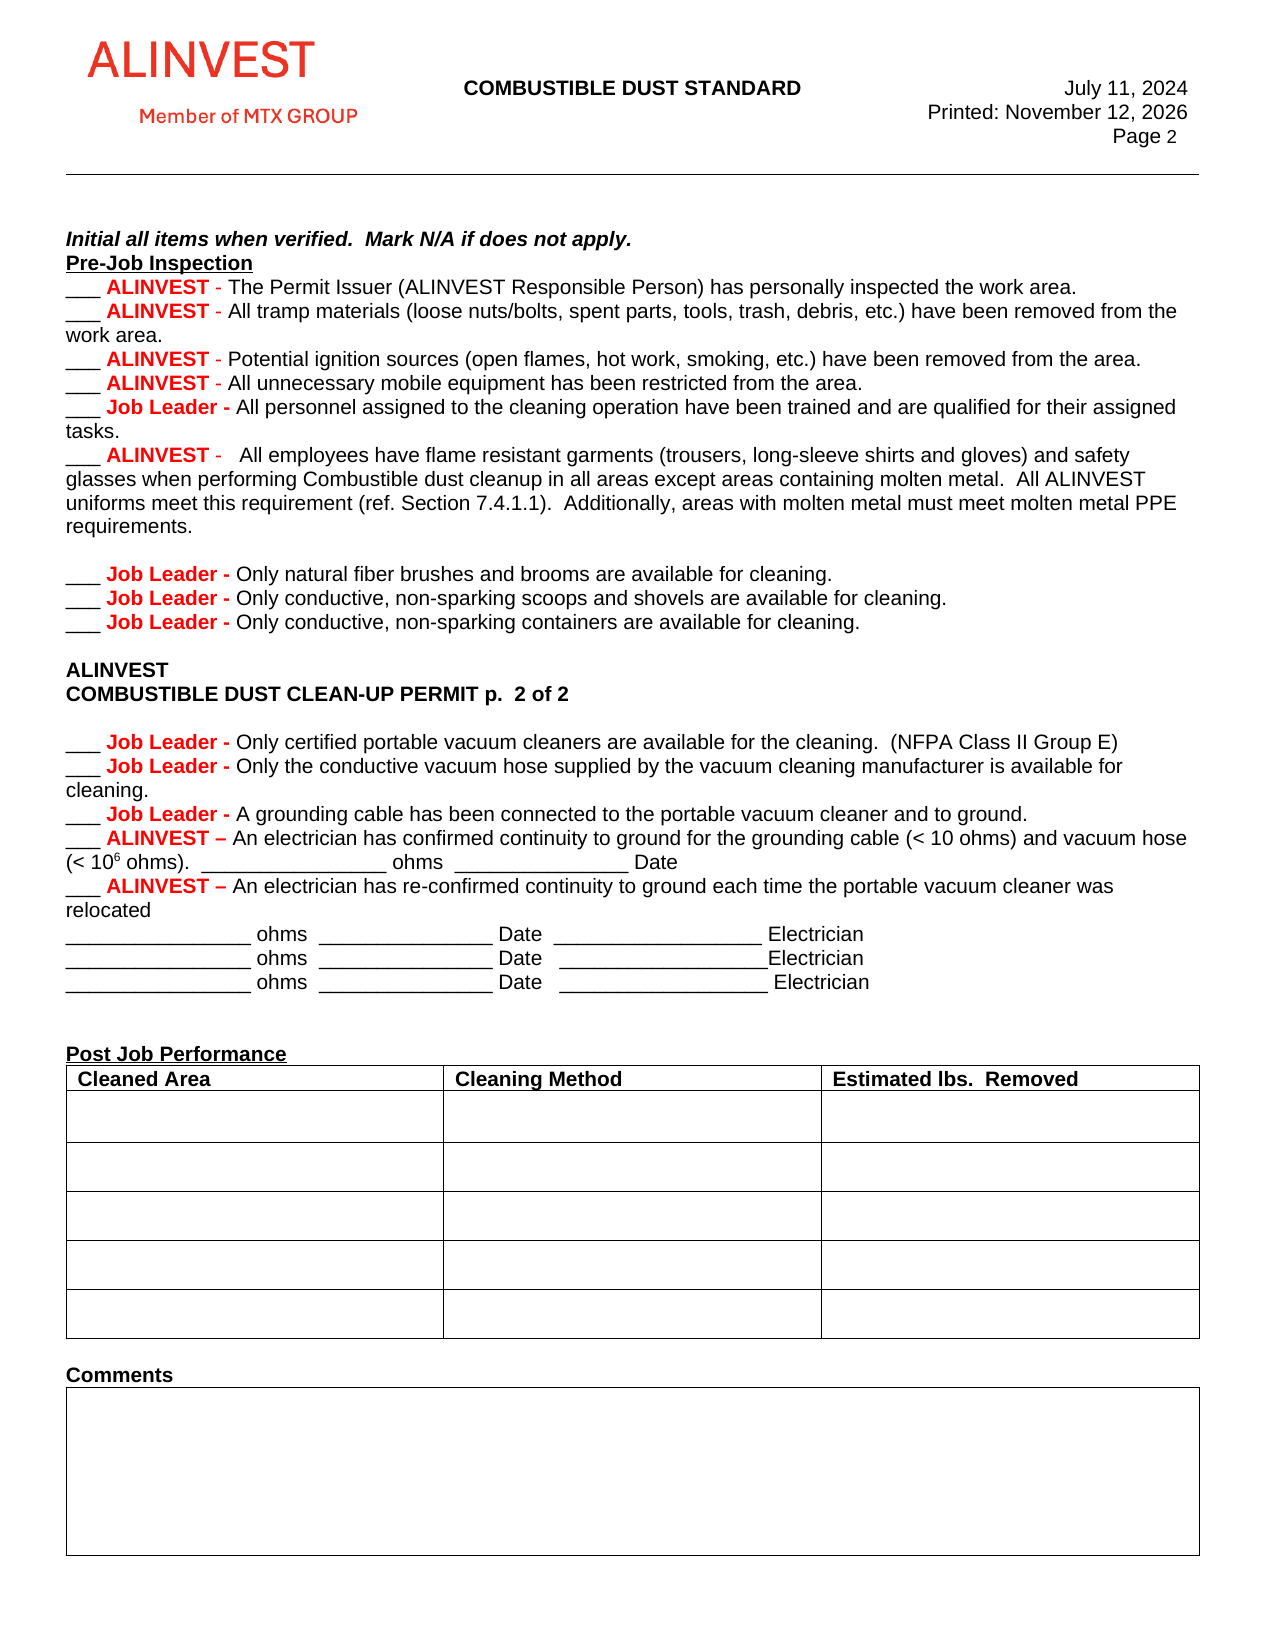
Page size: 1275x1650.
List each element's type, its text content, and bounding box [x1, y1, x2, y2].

text ___ Job Leader - Only conductive, non-sparking containers are available for cleaning. [66, 610, 1200, 634]
text ___ Job Leader - Only certified portable vacuum cleaners are available for the cleaning. (NFPA Class II Group E) [66, 730, 1200, 754]
table_cell [444, 1143, 821, 1191]
text ___ ALINVEST - All employees have flame resistant garments (trousers, long-sleeve shirts and gloves) and safety glasses when performing Combustible dust cleanup in all areas except areas containing molten metal. All ALINVEST uniforms meet this requirement (ref. Section 7.4.1.1). Additionally, areas with molten metal must meet molten metal PPE requirements. [66, 442, 1200, 538]
text ALINVEST [66, 658, 1200, 682]
text ________________ ohms _______________ Date __________________Electrician [66, 946, 1200, 969]
table_cell [67, 1091, 443, 1142]
table_cell [822, 1290, 1199, 1338]
table_cell [444, 1192, 821, 1240]
table_cell [67, 1192, 443, 1240]
table_cell [67, 1290, 443, 1338]
table_cell [822, 1192, 1199, 1240]
text ________________ ohms _______________ Date __________________ Electrician [66, 922, 1200, 946]
text COMBUSTIBLE DUST CLEAN-UP PERMIT p. 2 of 2 [66, 682, 1200, 706]
text ___ Job Leader - Only the conductive vacuum hose supplied by the vacuum cleaning manufacturer is available for cleaning. [66, 754, 1200, 802]
text Post Job Performance [66, 1041, 1200, 1065]
text ________________ ohms _______________ Date __________________ Electrician [66, 969, 1200, 993]
text ___ Job Leader - Only natural fiber brushes and brooms are available for cleaning. [66, 562, 1200, 586]
text Initial all items when verified. Mark N/A if does not apply. [66, 227, 1200, 251]
table_cell [444, 1091, 821, 1142]
table_cell [444, 1290, 821, 1338]
picture [76, 28, 367, 134]
text ___ ALINVEST - Potential ignition sources (open flames, hot work, smoking, etc.) have been removed from the area. [66, 347, 1200, 371]
text ___ Job Leader - Only conductive, non-sparking scoops and shovels are available for cleaning. [66, 586, 1200, 610]
text ___ ALINVEST – An electrician has re-confirmed continuity to ground each time the portable vacuum cleaner was relocated [66, 874, 1200, 922]
table_header Estimated lbs. Removed [822, 1066, 1199, 1090]
table_cell [822, 1091, 1199, 1142]
text ___ ALINVEST - All unnecessary mobile equipment has been restricted from the area. [66, 371, 1200, 394]
table_cell [67, 1143, 443, 1191]
text Pre-Job Inspection [66, 251, 1200, 275]
text Comments [66, 1363, 1200, 1387]
text ___ Job Leader - A grounding cable has been connected to the portable vacuum cleaner and to ground. [66, 802, 1200, 826]
table_cell [67, 1241, 443, 1289]
table_cell [822, 1241, 1199, 1289]
table_cell [444, 1241, 821, 1289]
table_header Cleaned Area [67, 1066, 443, 1090]
table_header [67, 1388, 1199, 1555]
text ___ ALINVEST - The Permit Issuer (ALINVEST Responsible Person) has personally inspected the work area. [66, 275, 1200, 299]
table_header Cleaning Method [444, 1066, 821, 1090]
text ___ Job Leader - All personnel assigned to the cleaning operation have been trained and are qualified for their assigned tasks. [66, 394, 1200, 442]
text ___ ALINVEST – An electrician has confirmed continuity to ground for the grounding cable (< 10 ohms) and vacuum hose (< 106 ohms). ________________ ohms _______________ Date [66, 826, 1200, 874]
text ___ ALINVEST - All tramp materials (loose nuts/bolts, spent parts, tools, trash, debris, etc.) have been removed from the work area. [66, 299, 1200, 347]
table_cell [822, 1143, 1199, 1191]
